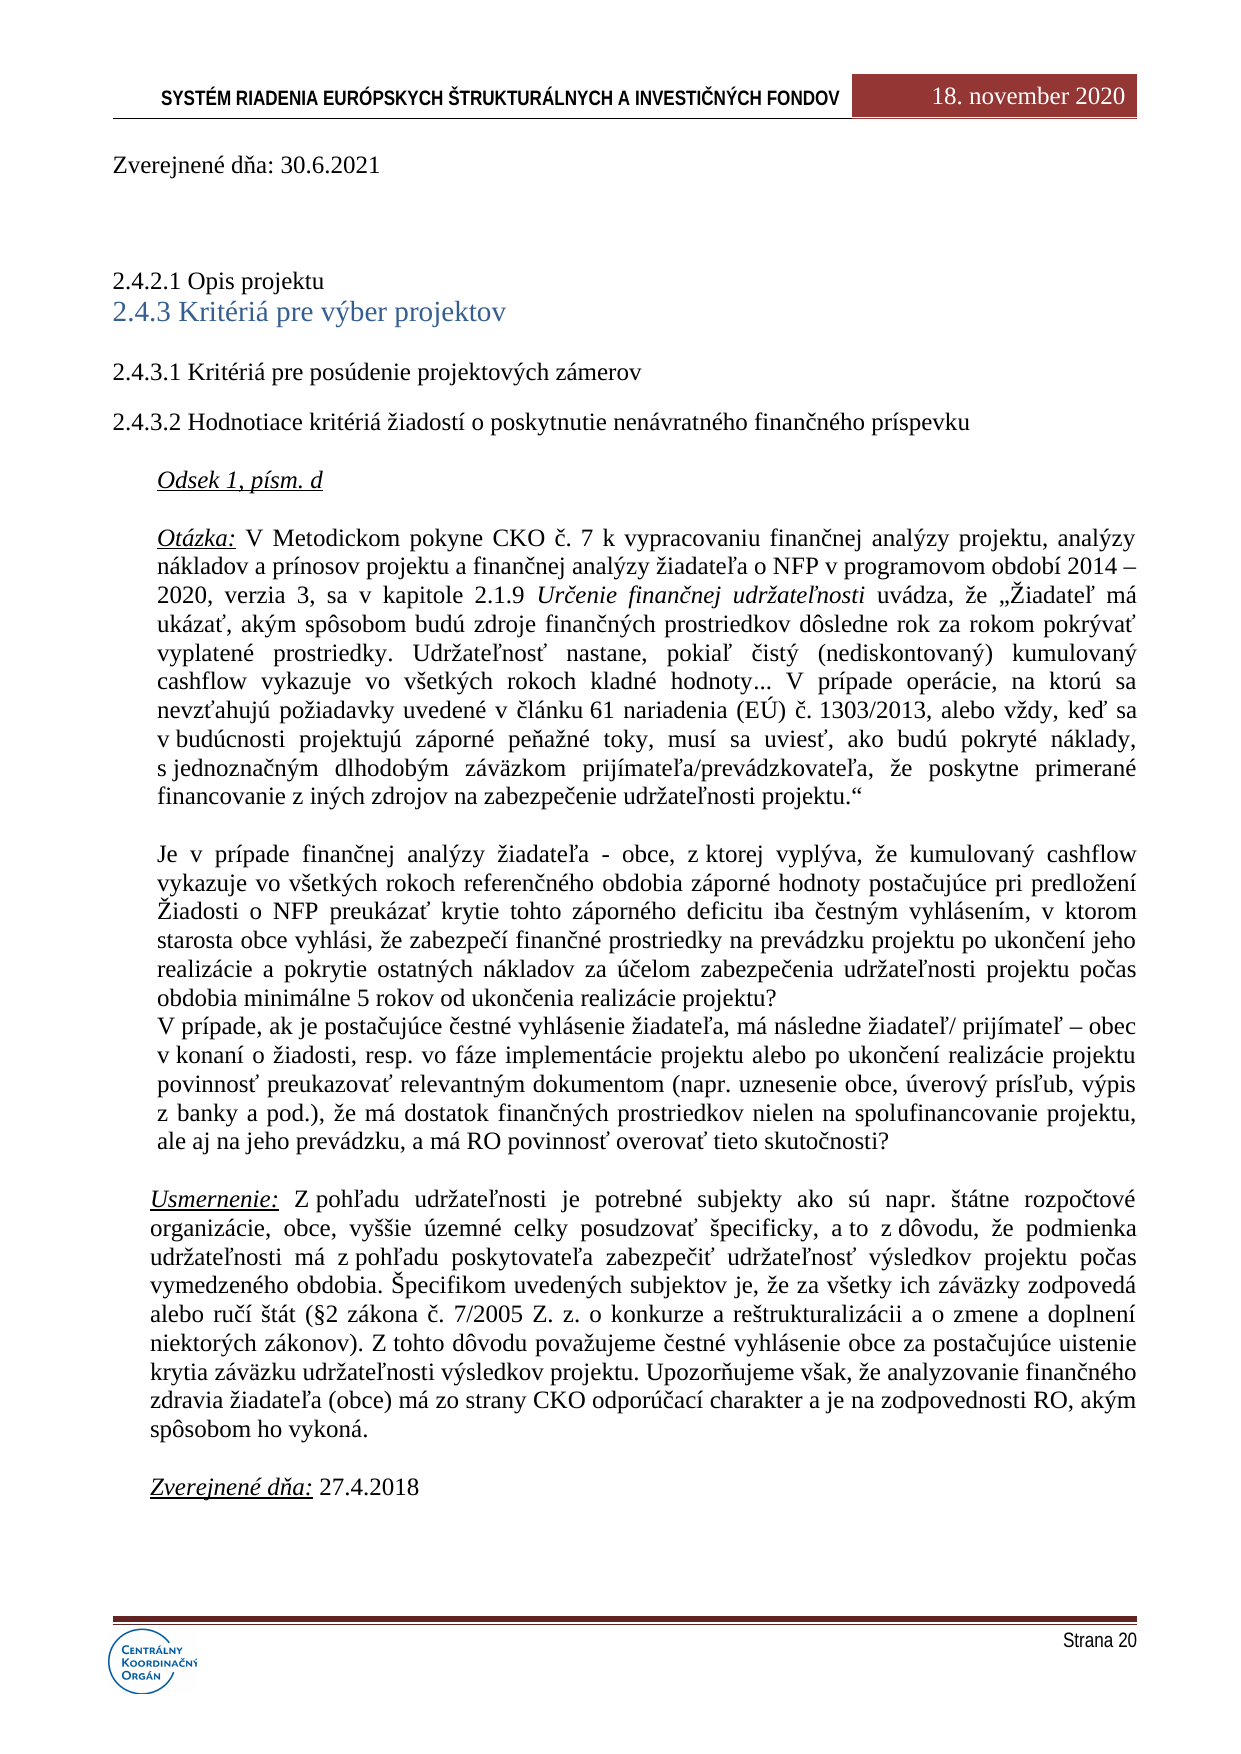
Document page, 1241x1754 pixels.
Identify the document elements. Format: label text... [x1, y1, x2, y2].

text Odsek 1, písm. d [157, 465, 1137, 493]
text Otázka: V Metodickom pokyne CKO č. 7 k vypracovaniu finančnej analýzy projektu, analýzy nákladov a prínosov projektu a finančnej analýzy žiadateľa o NFP v programovom období 2014 – 2020, verzia 3, sa v kapitole 2.1.9 Určenie finančnej udržateľnosti uvádza, že „Žiadateľ má ukázať, akým spôsobom budú zdroje finančných prostriedkov dôsledne rok za rokom pokrývať vyplatené prostriedky. Udržateľnosť nastane, pokiaľ čistý (nediskontovaný) kumulovaný cashflow vykazuje vo všetkých rokoch kladné hodnoty... V prípade operácie, na ktorú sa nevzťahujú požiadavky uvedené v článku 61 nariadenia (EÚ) č. 1303/2013, alebo vždy, keď sa v budúcnosti projektujú záporné peňažné toky, musí sa uviesť, ako budú pokryté náklady, s jednoznačným dlhodobým záväzkom prijímateľa/prevádzkovateľa, že poskytne primerané financovanie z iných zdrojov na zabezpečenie udržateľnosti projektu.“ [157, 523, 1137, 810]
text 2.4.2.1 Opis projektu [112, 266, 1137, 294]
text Usmernenie: Z pohľadu udržateľnosti je potrebné subjekty ako sú napr. štátne rozpočtové organizácie, obce, vyššie územné celky posudzovať špecificky, a to z dôvodu, že podmienka udržateľnosti má z pohľadu poskytovateľa zabezpečiť udržateľnosť výsledkov projektu počas vymedzeného obdobia. Špecifikom uvedených subjektov je, že za všetky ich záväzky zodpovedá alebo ručí štát (§2 zákona č. 7/2005 Z. z. o konkurze a reštrukturalizácii a o zmene a doplnení niektorých zákonov). Z tohto dôvodu považujeme čestné vyhlásenie obce za postačujúce uistenie krytia záväzku udržateľnosti výsledkov projektu. Upozorňujeme však, že analyzovanie finančného zdravia žiadateľa (obce) má zo strany CKO odporúčací charakter a je na zodpovednosti RO, akým spôsobom ho vykoná. [150, 1184, 1137, 1443]
text Zverejnené dňa: 27.4.2018 [112, 1472, 1137, 1501]
list Je v prípade finančnej analýzy žiadateľa - obce, z ktorej vyplýva, že kumulovaný cashflow vykazuje vo všetkých rokoch referenčného obdobia záporné hodnoty postačujúce pri predložení Žiadosti o NFP preukázať krytie tohto záporného deficitu iba čestným vyhlásením, v ktorom starosta obce vyhlási, že zabezpečí finančné prostriedky na prevádzku projektu po ukončení jeho realizácie a pokrytie ostatných nákladov za účelom zabezpečenia udržateľnosti projektu počas obdobia minimálne 5 rokov od ukončenia realizácie projektu? [157, 839, 1137, 1011]
list V prípade, ak je postačujúce čestné vyhlásenie žiadateľa, má následne žiadateľ/ prijímateľ – obec v konaní o žiadosti, resp. vo fáze implementácie projektu alebo po ukončení realizácie projektu povinnosť preukazovať relevantným dokumentom (napr. uznesenie obce, úverový prísľub, výpis z banky a pod.), že má dostatok finančných prostriedkov nielen na spolufinancovanie projektu, ale aj na jeho prevádzku, a má RO povinnosť overovať tieto skutočnosti? [157, 1011, 1137, 1155]
text 2.4.3.1 Kritériá pre posúdenie projektových zámerov [112, 357, 1137, 386]
picture [106, 1627, 198, 1693]
text Zverejnené dňa: 30.6.2021 [112, 150, 1137, 179]
text 2.4.3.2 Hodnotiace kritériá žiadostí o poskytnutie nenávratného finančného príspevku [112, 407, 1137, 436]
text 2.4.3 Kritériá pre výber projektov [112, 294, 1137, 328]
